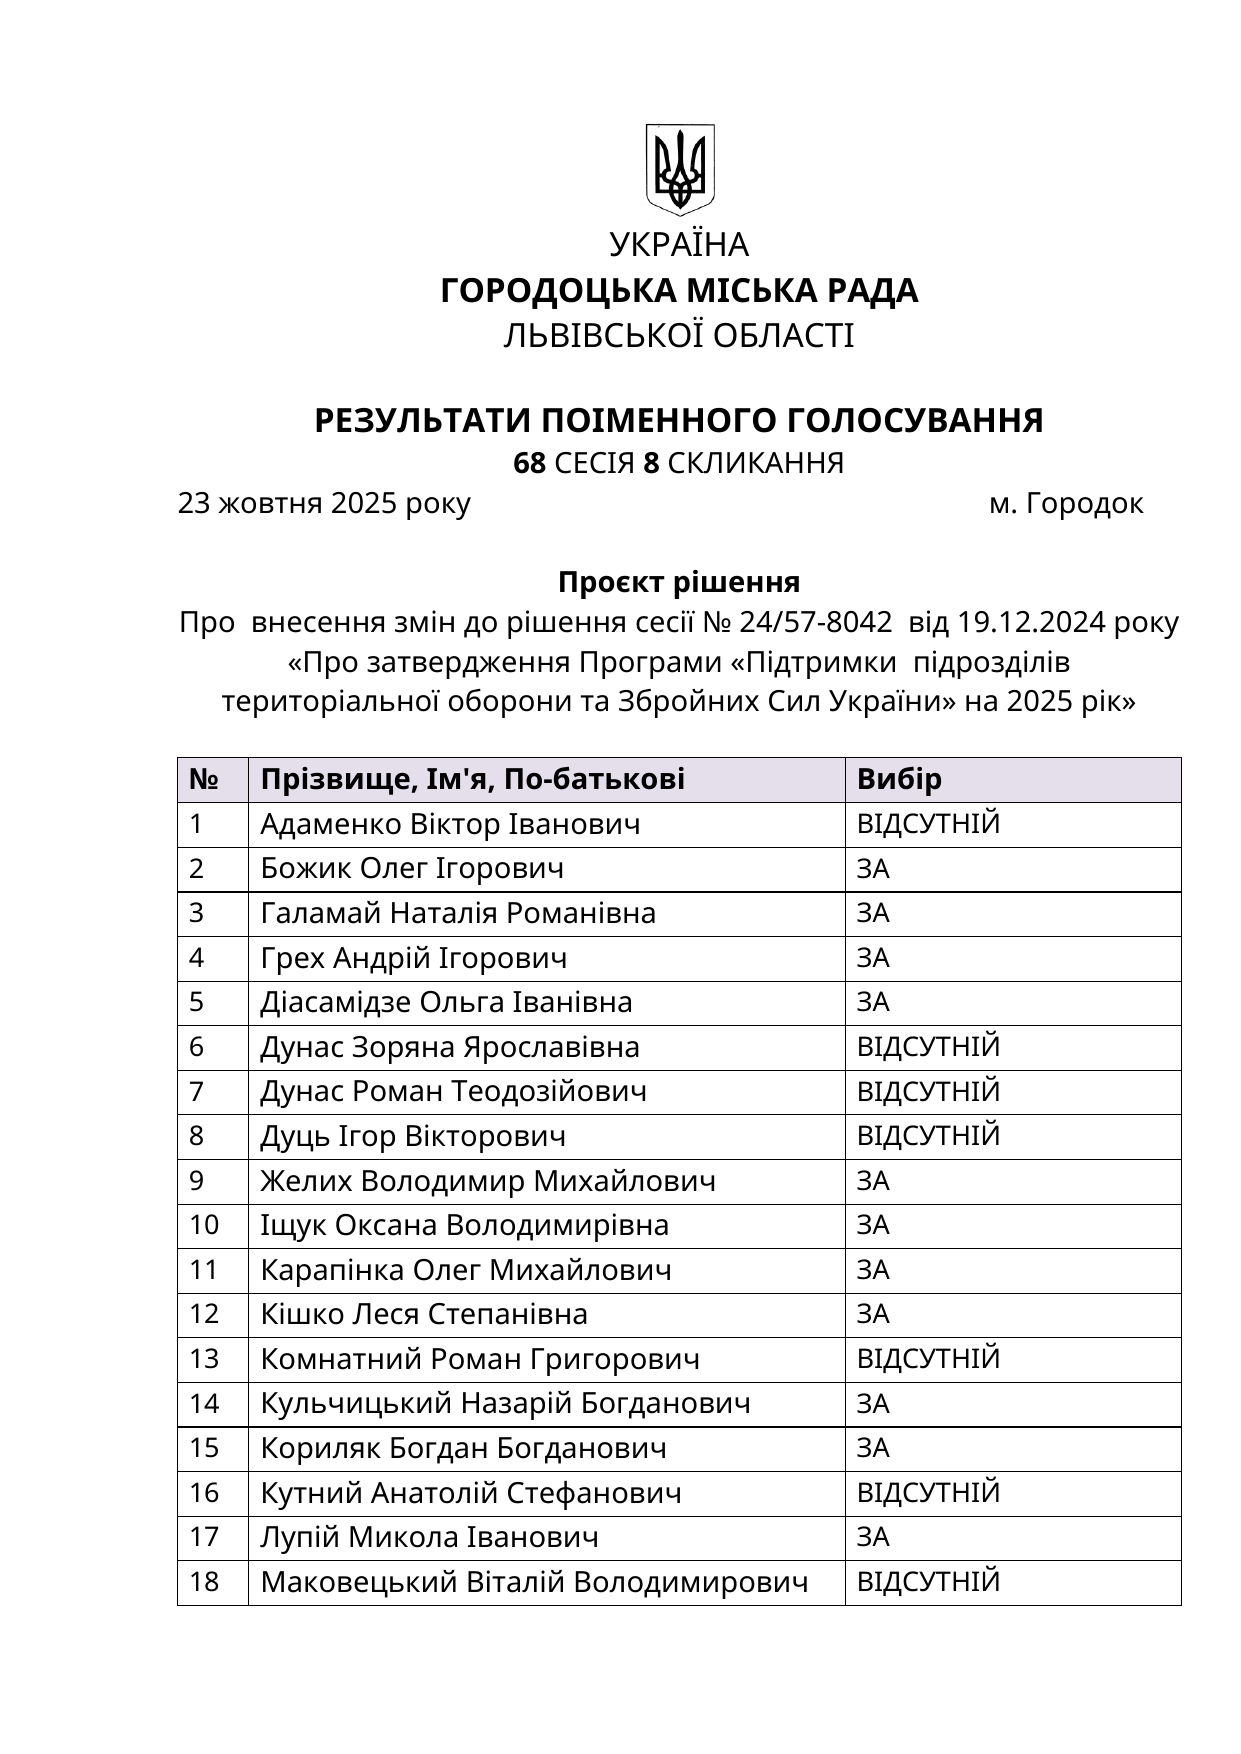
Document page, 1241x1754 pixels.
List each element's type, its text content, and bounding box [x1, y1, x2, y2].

table_cell Кутний Анатолій Стефанович [249, 1472, 845, 1516]
table_cell 14 [178, 1383, 248, 1426]
text ГОРОДОЦЬКА МІСЬКА РАДА [177, 266, 1181, 312]
table_cell Желих Володимир Михайлович [249, 1160, 845, 1203]
table_cell Дунас Зоряна Ярославівна [249, 1026, 845, 1070]
table_cell 18 [178, 1561, 248, 1605]
table_cell 1 [178, 803, 248, 847]
table_cell Божик Олег Ігорович [249, 848, 845, 891]
table_cell 15 [178, 1428, 248, 1471]
table_cell 6 [178, 1026, 248, 1070]
table_cell Лупій Микола Іванович [249, 1517, 845, 1560]
table_cell ЗА [846, 1160, 1181, 1203]
table_cell 4 [178, 937, 248, 981]
table_cell ЗА [846, 1428, 1181, 1471]
table_cell ЗА [846, 937, 1181, 981]
table_cell ЗА [846, 1205, 1181, 1248]
text ЛЬВІВСЬКОЇ ОБЛАСТІ [177, 312, 1181, 357]
table_cell ЗА [846, 848, 1181, 891]
text 23 жовтня 2025 року м. Городок [177, 482, 1181, 522]
table_cell Кориляк Богдан Богданович [249, 1428, 845, 1471]
table_cell ВІДСУТНІЙ [846, 1561, 1181, 1605]
table_cell ВІДСУТНІЙ [846, 1115, 1181, 1159]
table_header Вибір [846, 758, 1181, 802]
table_cell 9 [178, 1160, 248, 1203]
table_cell ЗА [846, 1383, 1181, 1426]
picture [633, 118, 726, 221]
table_cell 2 [178, 848, 248, 891]
text 68 СЕСІЯ 8 СКЛИКАННЯ [177, 442, 1181, 482]
table_cell 12 [178, 1294, 248, 1337]
table_cell ВІДСУТНІЙ [846, 1472, 1181, 1516]
table_cell Кульчицький Назарій Богданович [249, 1383, 845, 1426]
table_cell Діасамідзе Ольга Іванівна [249, 982, 845, 1025]
table_cell 11 [178, 1249, 248, 1293]
table_cell 5 [178, 982, 248, 1025]
table_cell Маковецький Віталій Володимирович [249, 1561, 845, 1605]
table_cell ВІДСУТНІЙ [846, 803, 1181, 847]
table_cell 10 [178, 1205, 248, 1248]
table_cell ВІДСУТНІЙ [846, 1338, 1181, 1382]
table_cell Карапінка Олег Михайлович [249, 1249, 845, 1293]
table_cell Іщук Оксана Володимирівна [249, 1205, 845, 1248]
table_header Прізвище, Ім'я, По-батькові [249, 758, 845, 802]
table_cell 3 [178, 893, 248, 936]
table_cell Адаменко Віктор Іванович [249, 803, 845, 847]
table_cell ЗА [846, 893, 1181, 936]
table_cell ЗА [846, 1249, 1181, 1293]
table_cell ЗА [846, 982, 1181, 1025]
table_cell ЗА [846, 1517, 1181, 1560]
text УКРАЇНА [177, 221, 1181, 266]
table_cell Дунас Роман Теодозійович [249, 1071, 845, 1114]
table_cell 17 [178, 1517, 248, 1560]
table_cell 13 [178, 1338, 248, 1382]
table_cell Комнатний Роман Григорович [249, 1338, 845, 1382]
table_cell Кішко Леся Степанівна [249, 1294, 845, 1337]
table_cell ВІДСУТНІЙ [846, 1026, 1181, 1070]
text РЕЗУЛЬТАТИ ПОІМЕННОГО ГОЛОСУВАННЯ [177, 397, 1181, 442]
table_cell Галамай Наталія Романівна [249, 893, 845, 936]
table_cell 7 [178, 1071, 248, 1114]
table_cell 16 [178, 1472, 248, 1516]
table_cell Грех Андрій Ігорович [249, 937, 845, 981]
table_cell Дуць Ігор Вікторович [249, 1115, 845, 1159]
table_cell 8 [178, 1115, 248, 1159]
table_cell ЗА [846, 1294, 1181, 1337]
text Проєкт рішення [177, 561, 1181, 601]
table_header № [178, 758, 248, 802]
table_cell ВІДСУТНІЙ [846, 1071, 1181, 1114]
text Про внесення змін до рішення сесії № 24/57-8042 від 19.12.2024 року «Про затвердження Програми «Підтримки підрозділів територіальної оборони та Збройних Сил України» на 2025 рік» [177, 601, 1181, 720]
